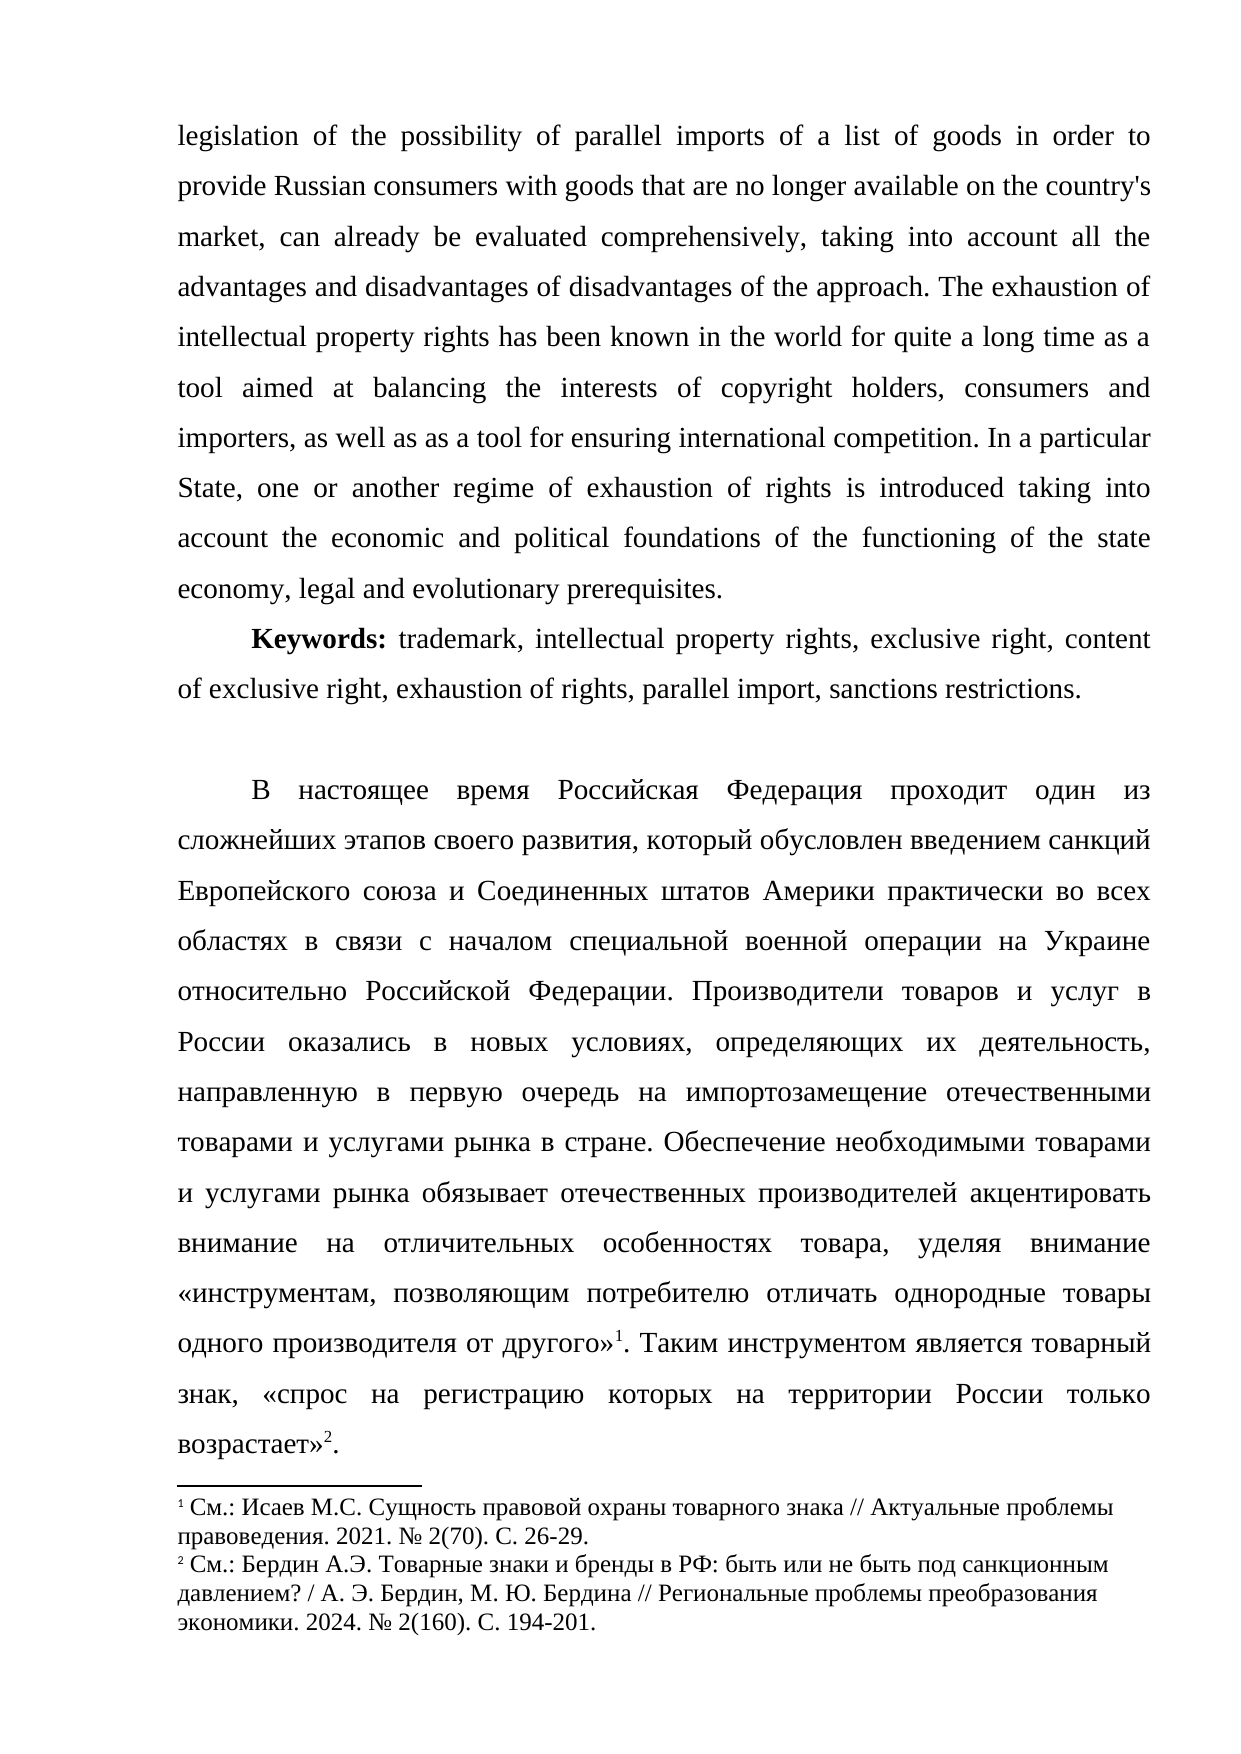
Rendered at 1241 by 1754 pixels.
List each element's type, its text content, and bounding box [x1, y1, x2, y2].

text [177, 118, 1152, 604]
text В настоящее время Российская Федерация проходит один из сложнейших этапов своего развития, который обусловлен введением санкций Европейского союза и Соединенных штатов Америки практически во всех областях в связи с началом специальной военной операции на Украине относительно Российской Федерации. Производители товаров и услуг в России оказались в новых условиях, определяющих их деятельность, направленную в первую очередь на импортозамещение отечественными товарами и услугами рынка в стране. Обеспечение необходимыми товарами и услугами рынка обязывает отечественных производителей акцентировать внимание на отличительных особенностях товара, уделяя внимание «инструментам, позволяющим потребителю отличать однородные товары одного производителя от другого». Таким инструментом является товарный знак, «спрос на регистрацию которых на территории России только возрастает». [177, 772, 1152, 1460]
text Keywords: trademark, intellectual property rights, exclusive right, content of exclusive right, exhaustion of rights, parallel import, sanctions restrictions. [177, 621, 1152, 705]
